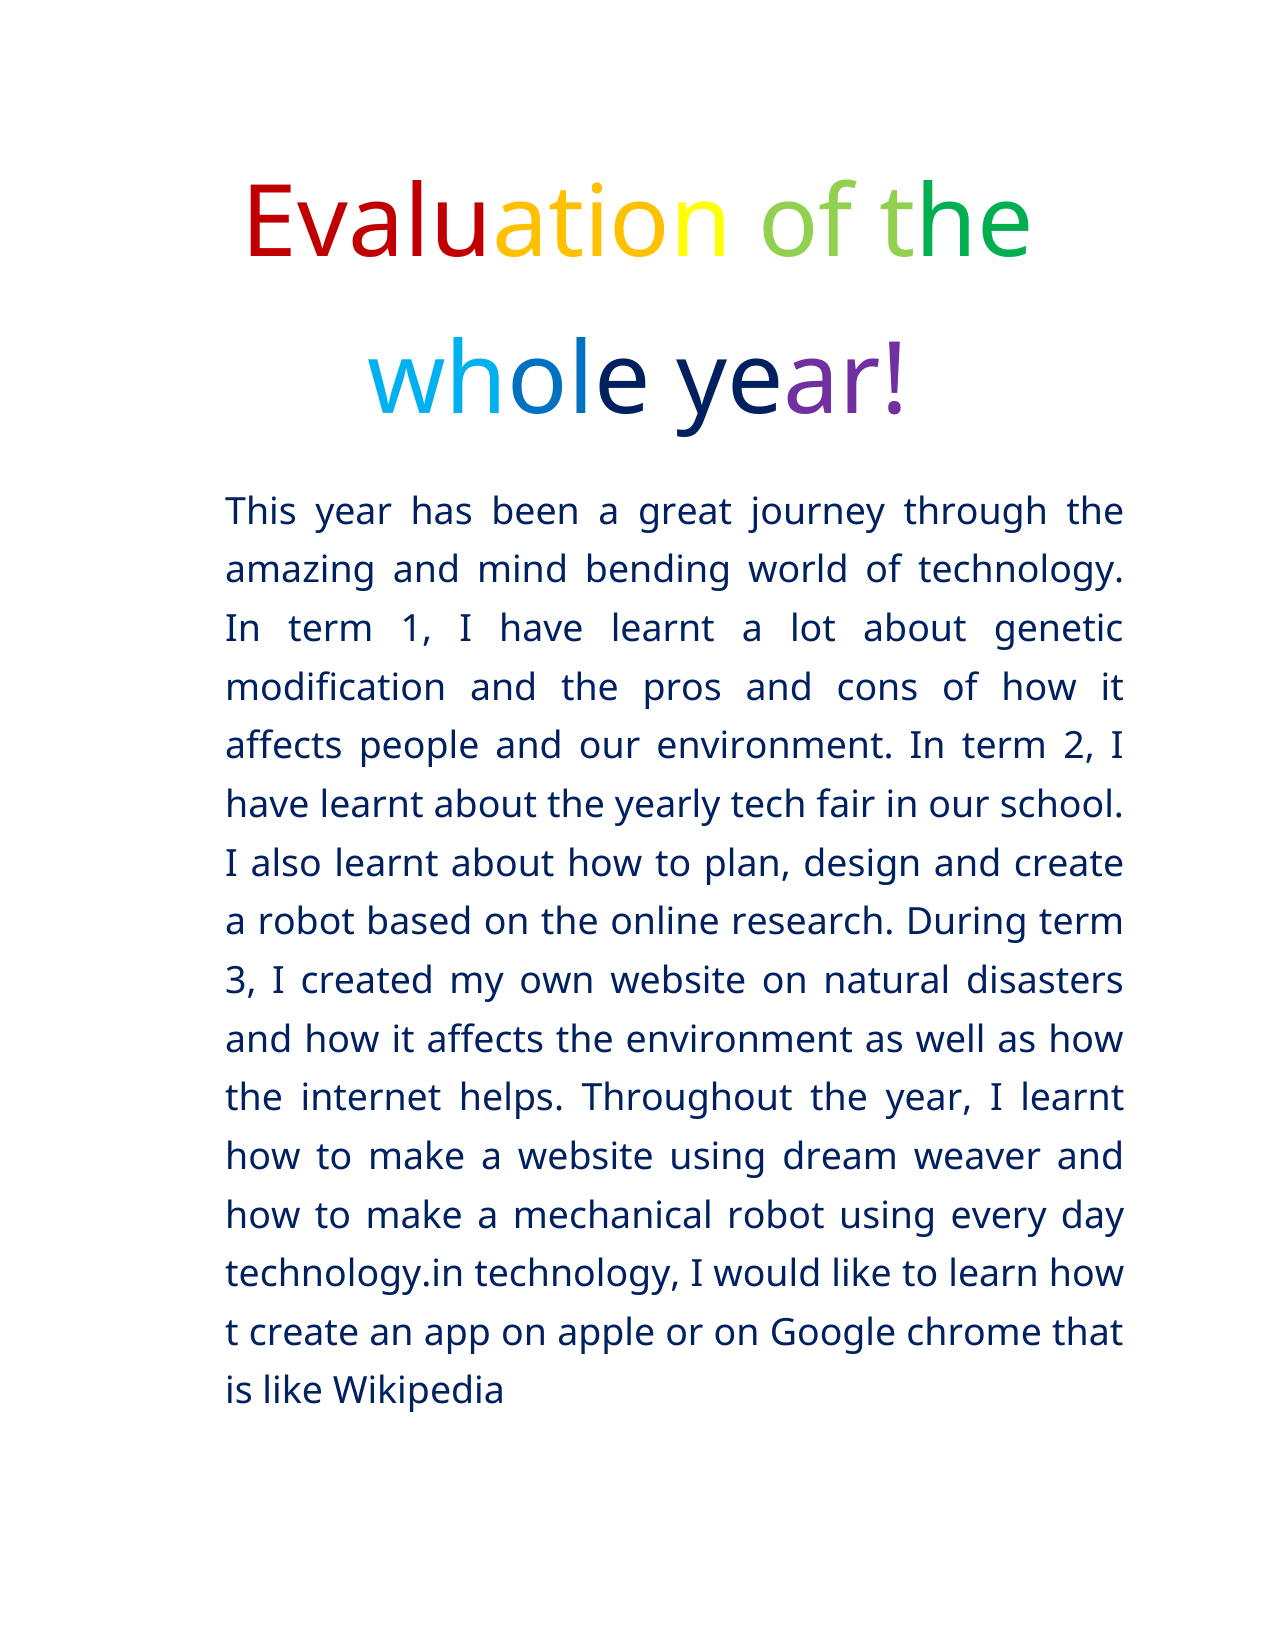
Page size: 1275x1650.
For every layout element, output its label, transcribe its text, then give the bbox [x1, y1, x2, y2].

text Evaluation of the whole year! [150, 150, 1125, 443]
text This year has been a great journey through the amazing and mind bending world of technology. In term 1, I have learnt a lot about genetic modification and the pros and cons of how it affects people and our environment. In term 2, I have learnt about the yearly tech fair in our school. I also learnt about how to plan, design and create a robot based on the online research. During term 3, I created my own website on natural disasters and how it affects the environment as well as how the internet helps. Throughout the year, I learnt how to make a website using dream weaver and how to make a mechanical robot using every day technology.in technology, I would like to learn how t create an app on apple or on Google chrome that is like Wikipedia [225, 484, 1125, 1415]
